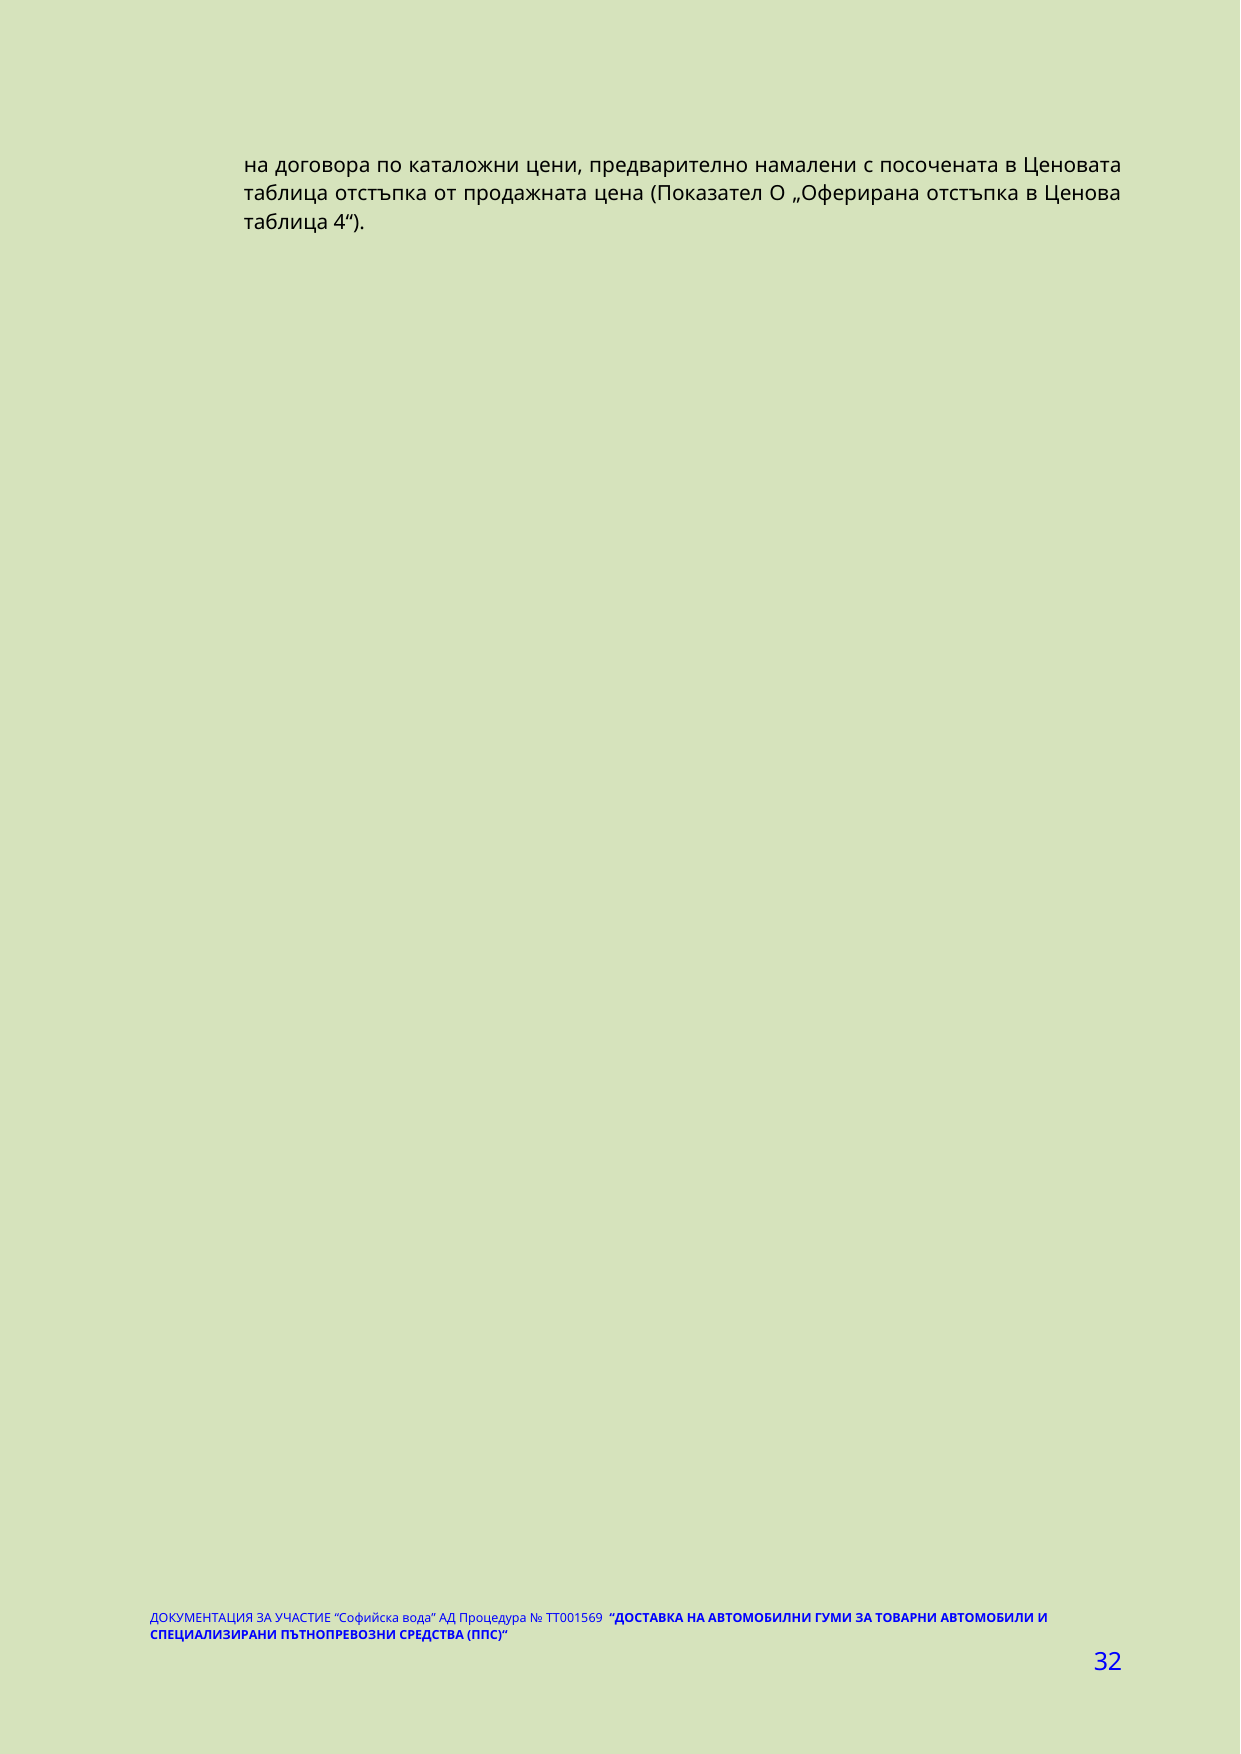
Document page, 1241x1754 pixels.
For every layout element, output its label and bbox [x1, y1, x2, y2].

list [150, 150, 1122, 235]
